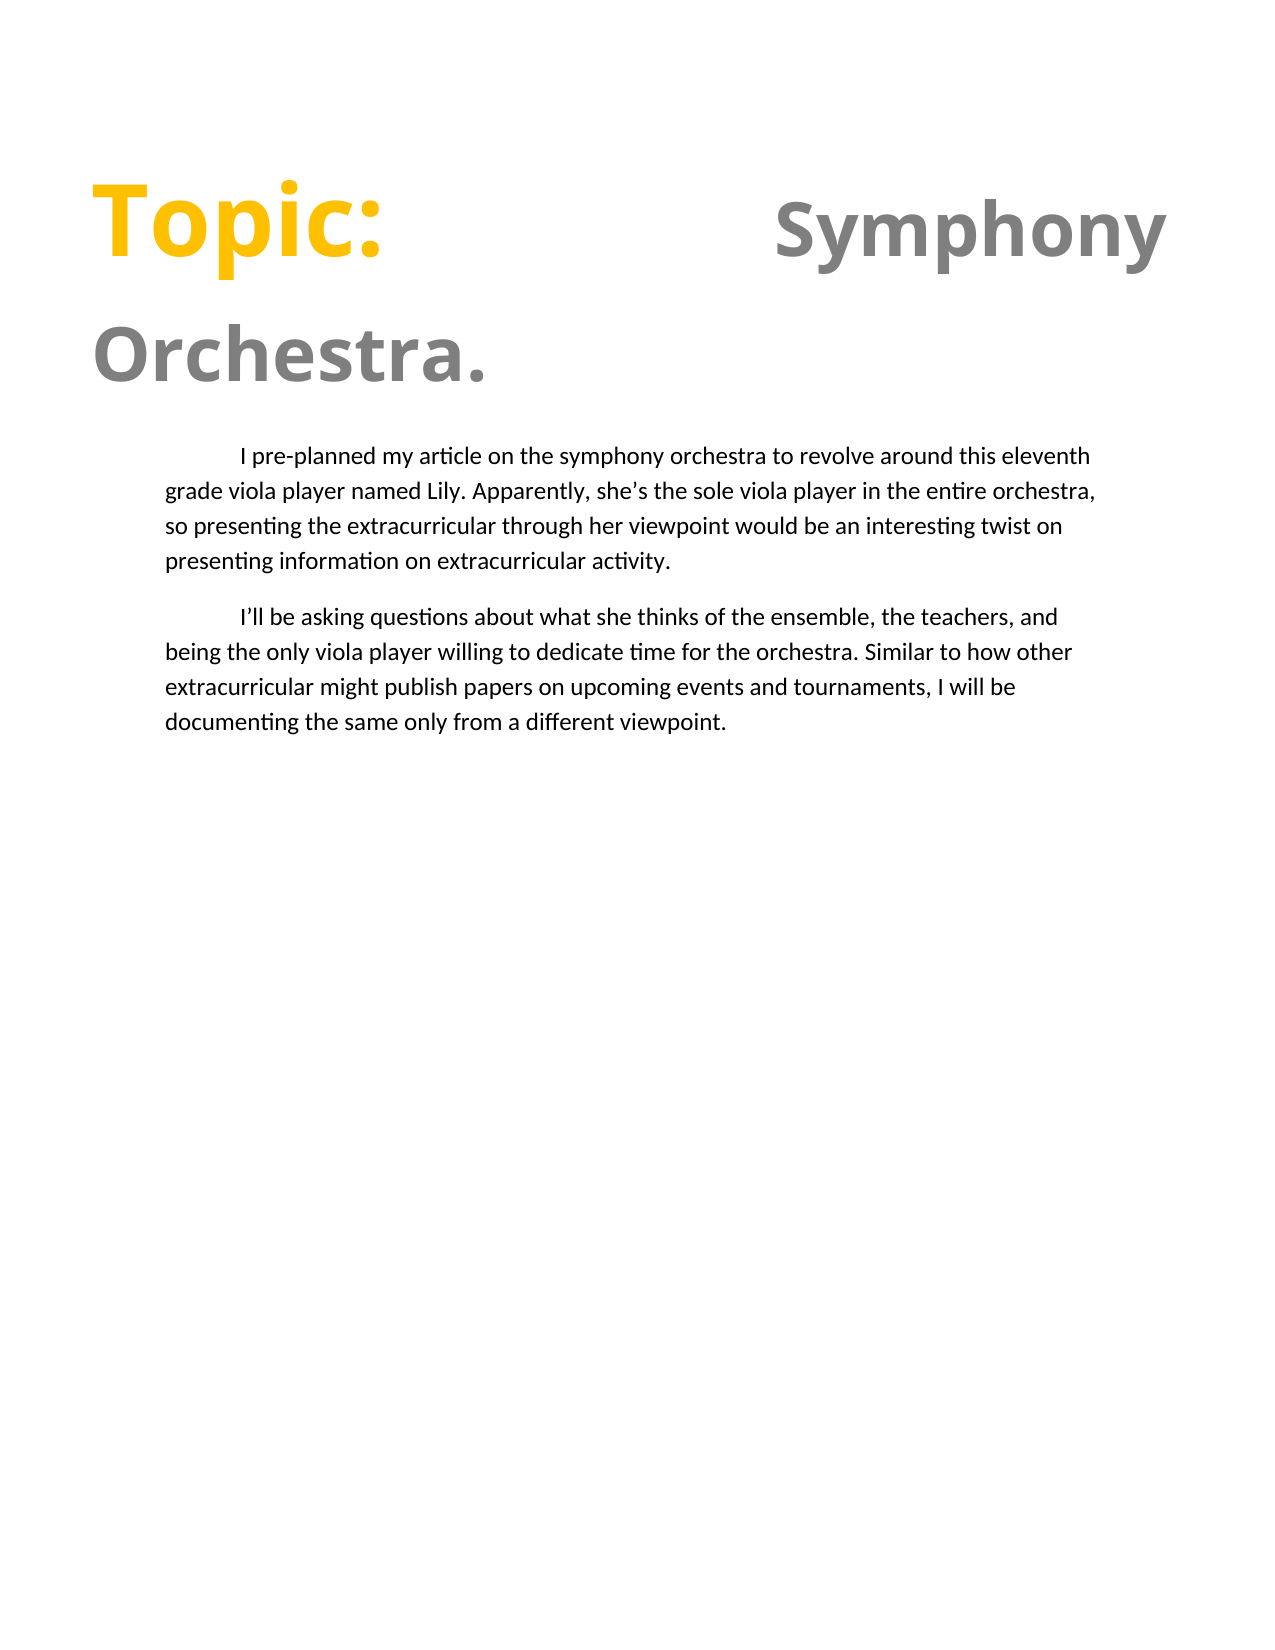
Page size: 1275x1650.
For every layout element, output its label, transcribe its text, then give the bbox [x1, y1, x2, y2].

text Topic: Symphony Orchestra. [91, 150, 1184, 404]
text I’ll be asking questions about what she thinks of the ensemble, the teachers, and being the only viola player willing to dedicate time for the orchestra. Similar to how other extracurricular might publish papers on upcoming events and tournaments, I will be documenting the same only from a different viewpoint. [165, 601, 1110, 736]
text I pre-planned my article on the symphony orchestra to revolve around this eleventh grade viola player named Lily. Apparently, she’s the sole viola player in the entire orchestra, so presenting the extracurricular through her viewpoint would be an interesting twist on presenting information on extracurricular activity. [165, 440, 1110, 575]
